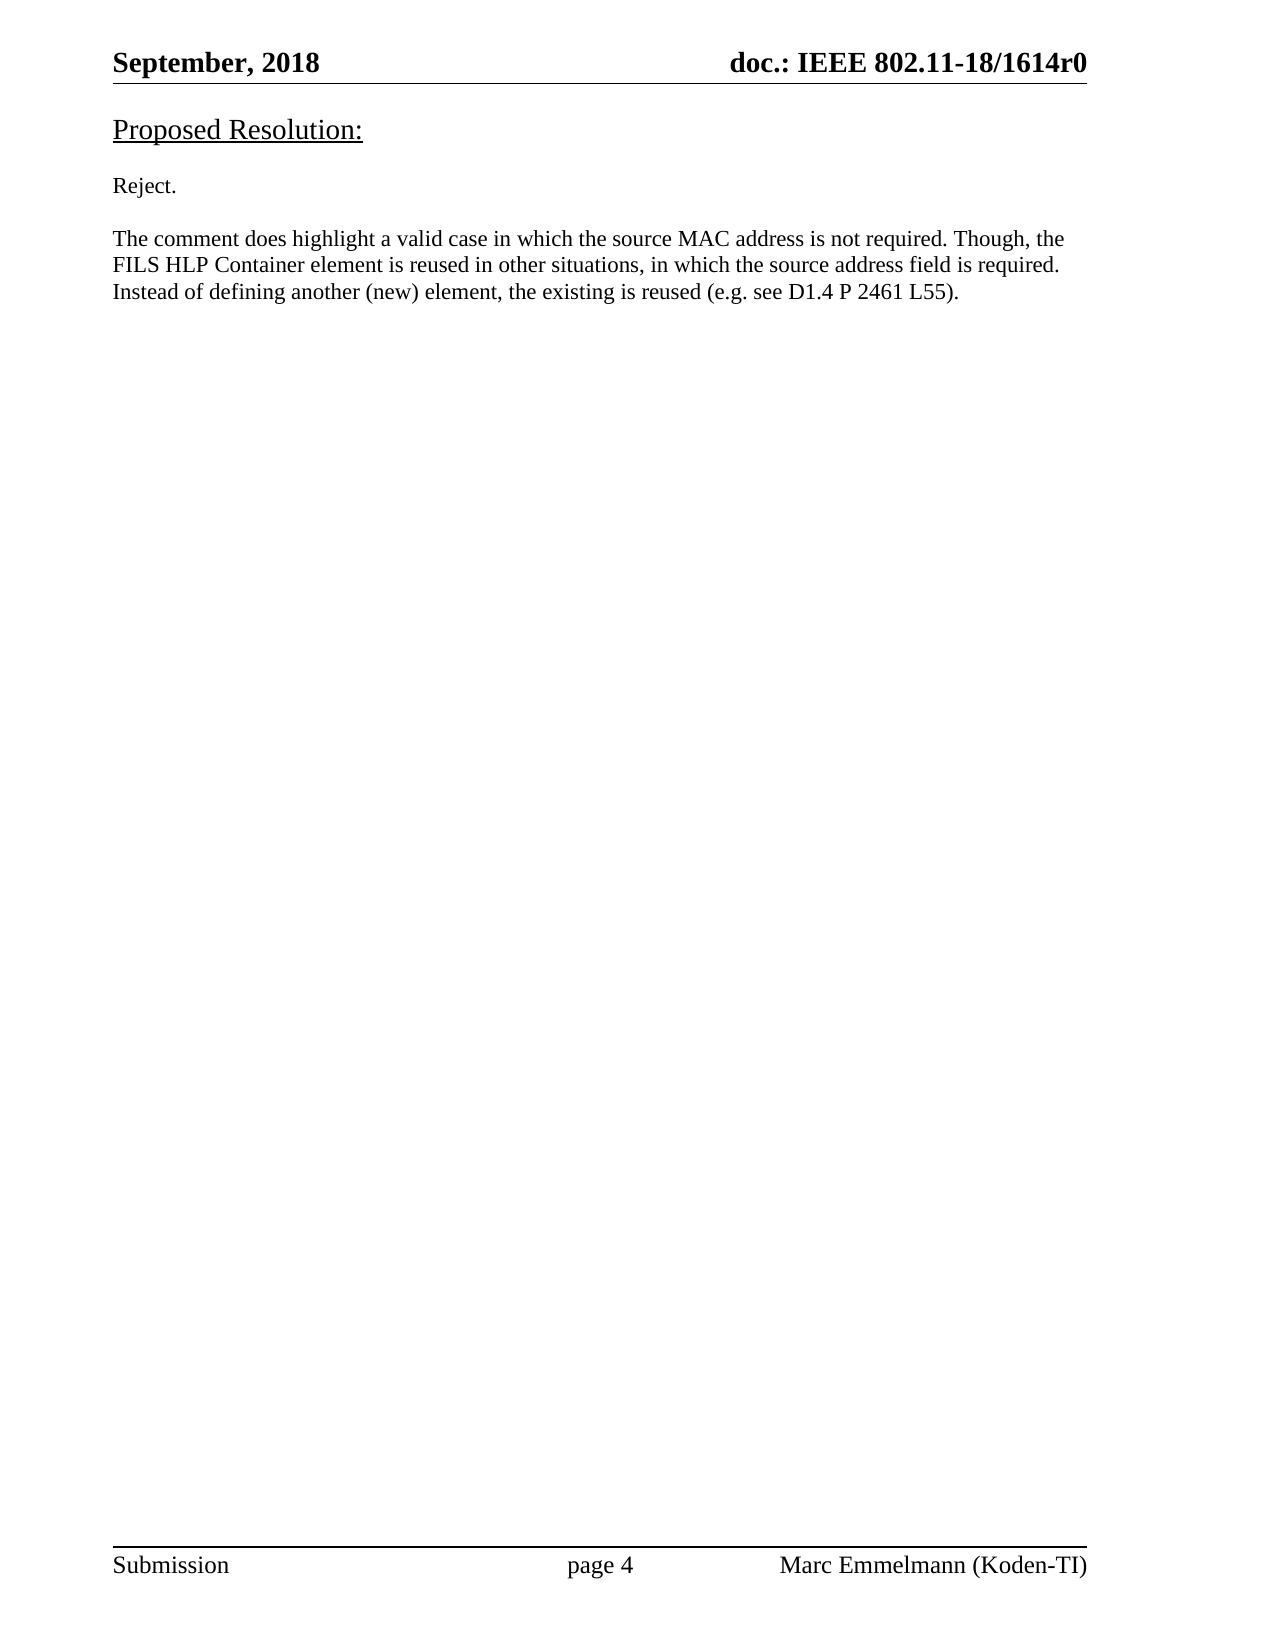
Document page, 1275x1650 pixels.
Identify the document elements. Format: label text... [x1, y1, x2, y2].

text The comment does highlight a valid case in which the source MAC address is not required. Though, the FILS HLP Container element is reused in other situations, in which the source address field is required. Instead of defining another (new) element, the existing is reused (e.g. see D1.4 P 2461 L55). [112, 225, 1087, 304]
text Proposed Resolution: [112, 112, 1087, 146]
text Reject. [112, 172, 1087, 199]
